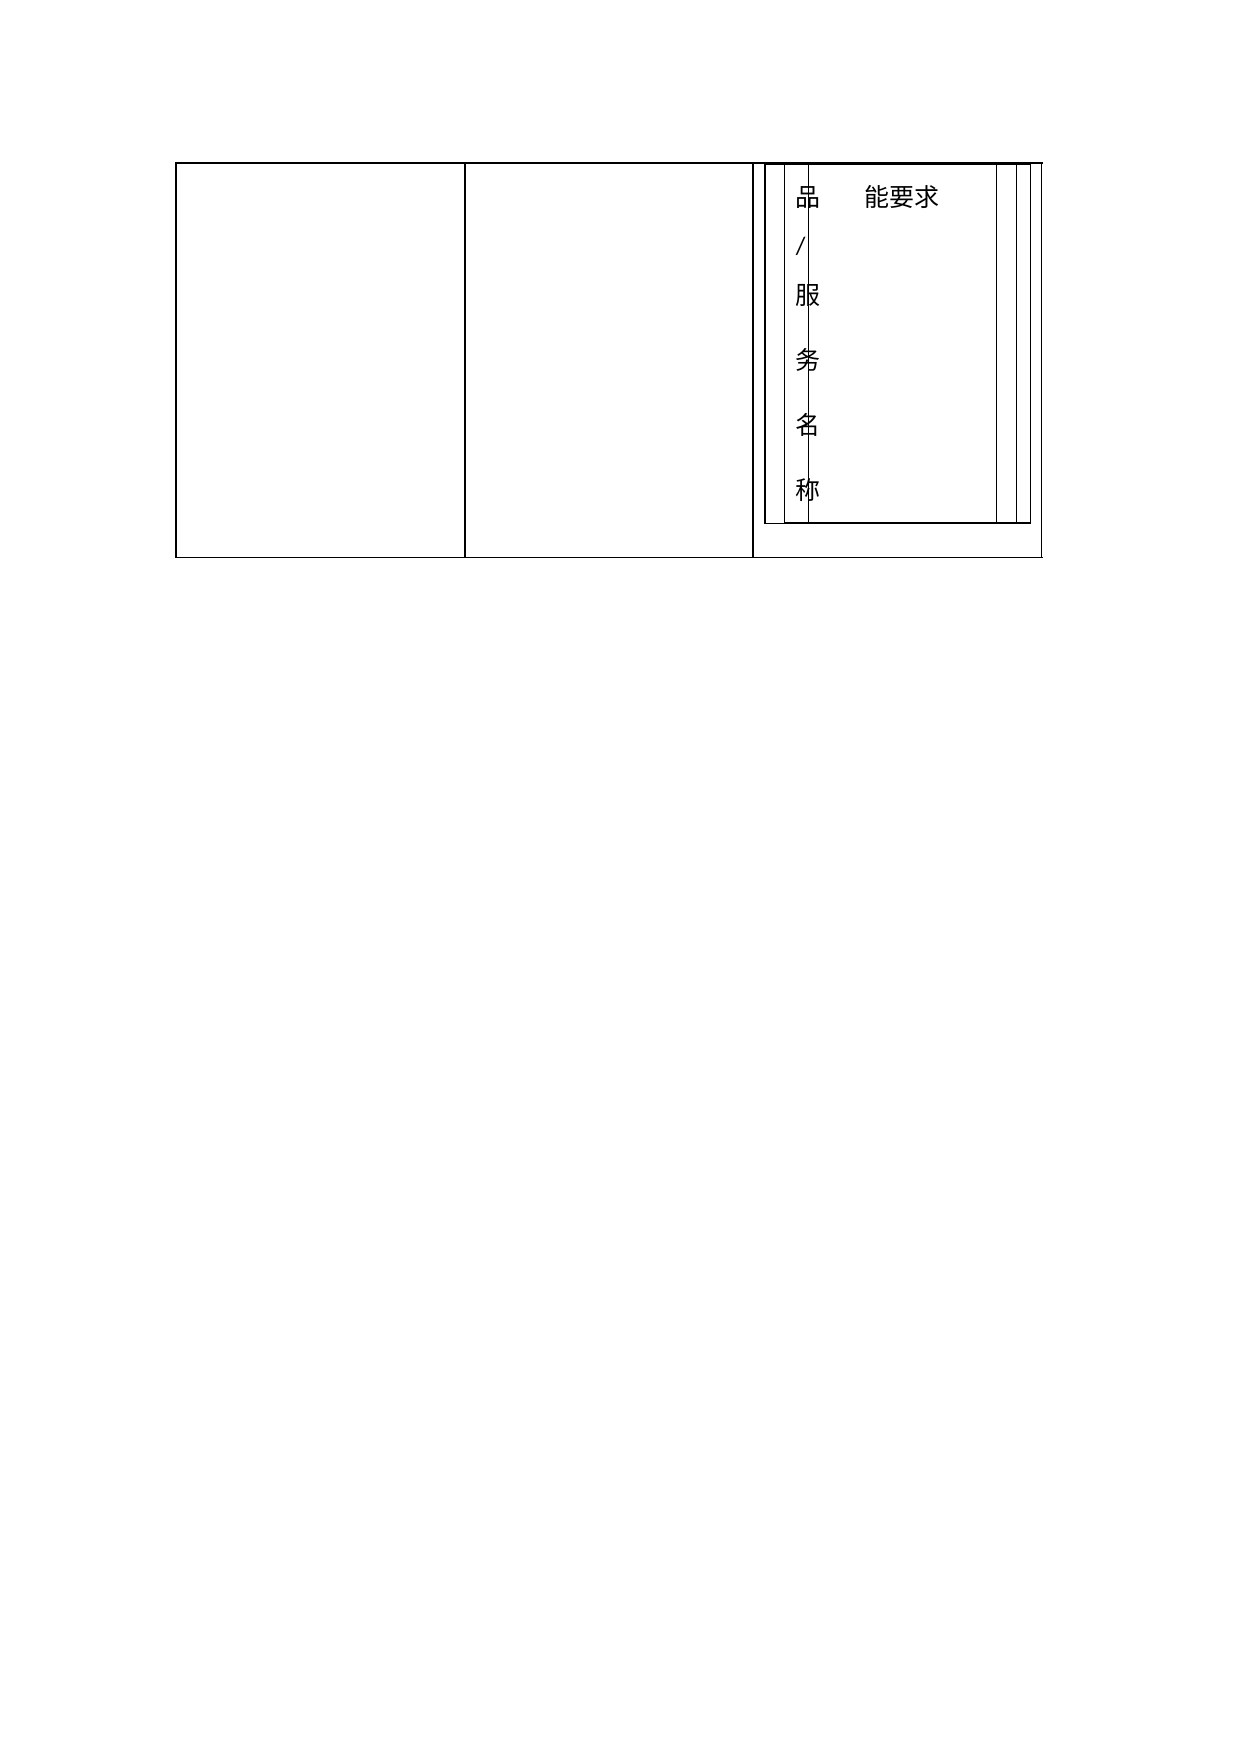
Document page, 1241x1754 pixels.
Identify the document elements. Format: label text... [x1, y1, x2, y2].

table_cell [177, 164, 464, 557]
table_cell [754, 164, 1041, 557]
table_cell 6 [466, 164, 752, 557]
